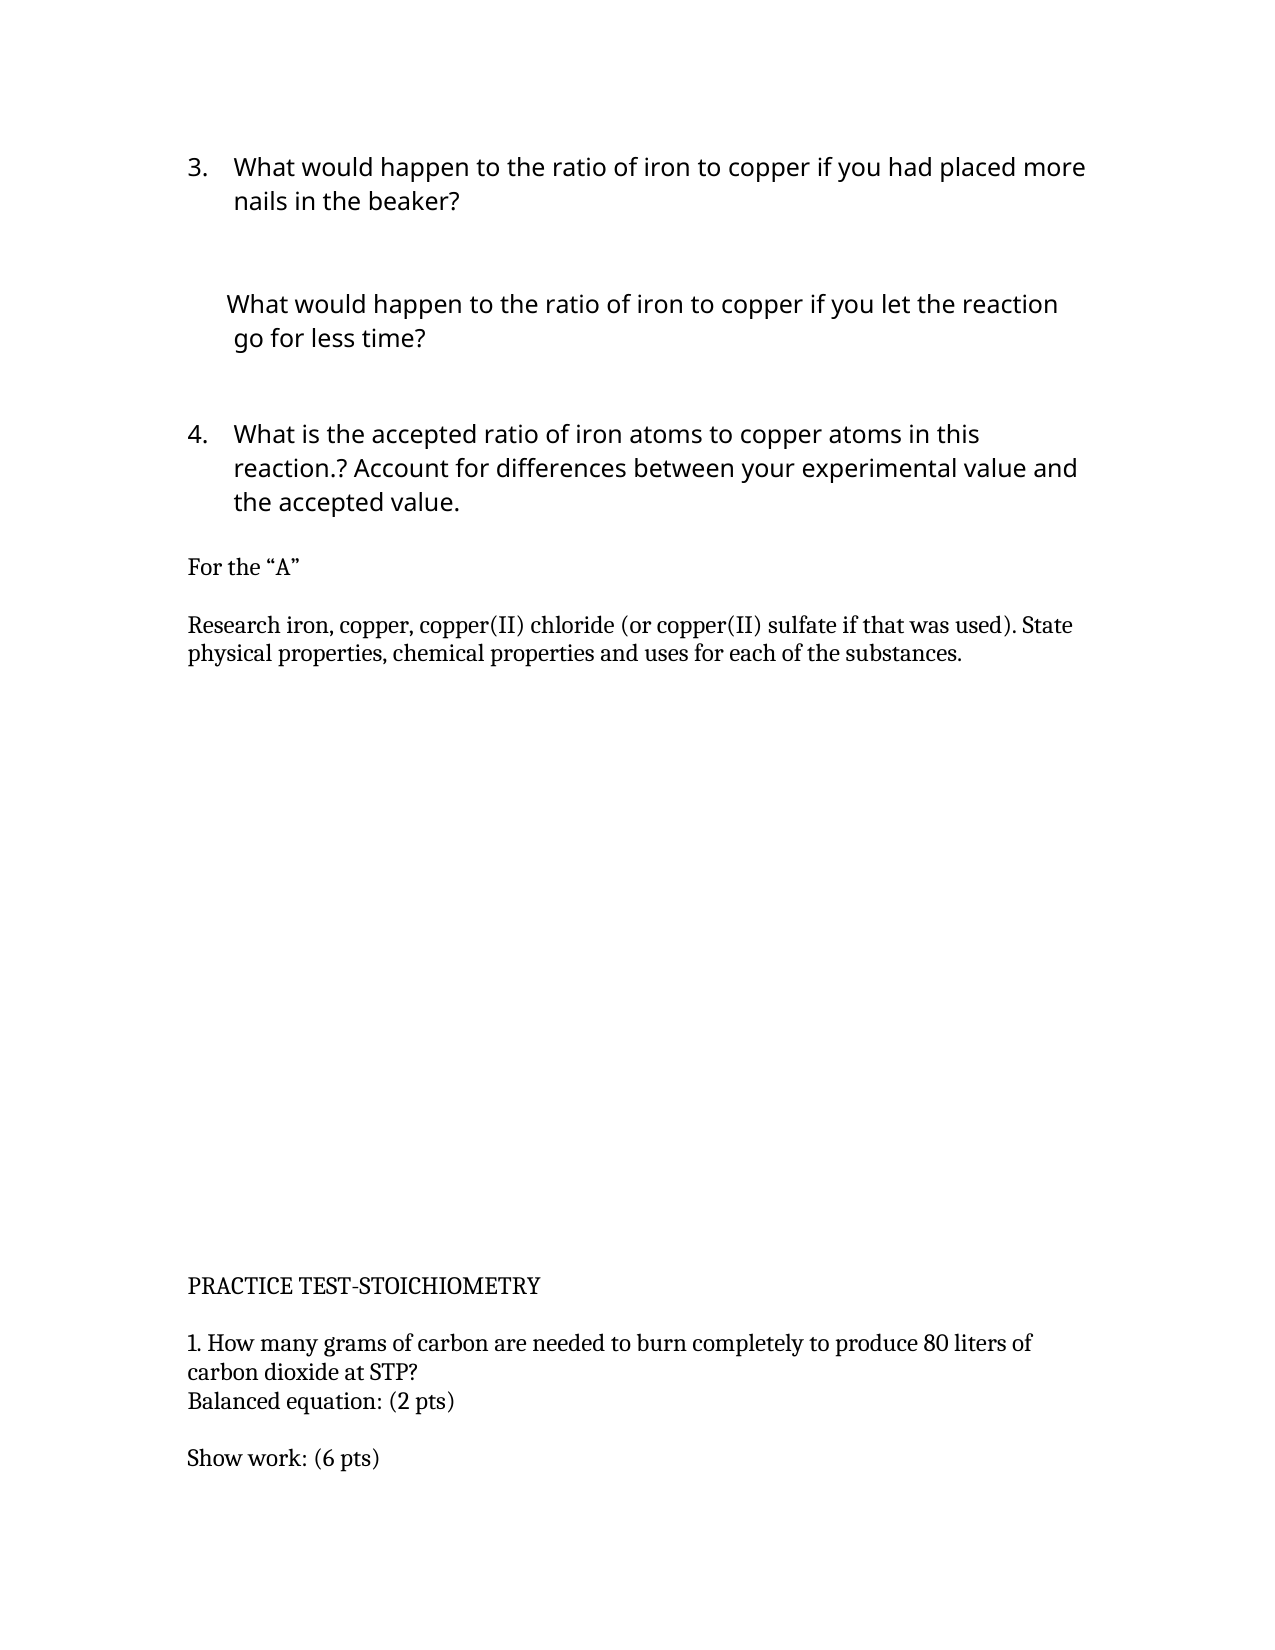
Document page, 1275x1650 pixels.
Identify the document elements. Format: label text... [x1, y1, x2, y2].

text 3. What would happen to the ratio of iron to copper if you had placed more nails in the beaker? [187, 150, 1087, 218]
text Balanced equation: (2 pts) [187, 1387, 1087, 1416]
text 1. How many grams of carbon are needed to burn completely to produce 80 liters of carbon dioxide at STP? [187, 1329, 1087, 1387]
text 4. What is the accepted ratio of iron atoms to copper atoms in this reaction.? Account for differences between your experimental value and the accepted value. [187, 417, 1087, 553]
text What would happen to the ratio of iron to copper if you let the reaction go for less time? [187, 286, 1087, 354]
text Research iron, copper, copper(II) chloride (or copper(II) sulfate if that was used). State physical properties, chemical properties and uses for each of the substances. [187, 611, 1087, 668]
text PRACTICE TEST-STOICHIOMETRY [187, 1272, 1087, 1301]
text For the “A” [187, 553, 1087, 582]
text Show work: (6 pts) [187, 1444, 1087, 1473]
